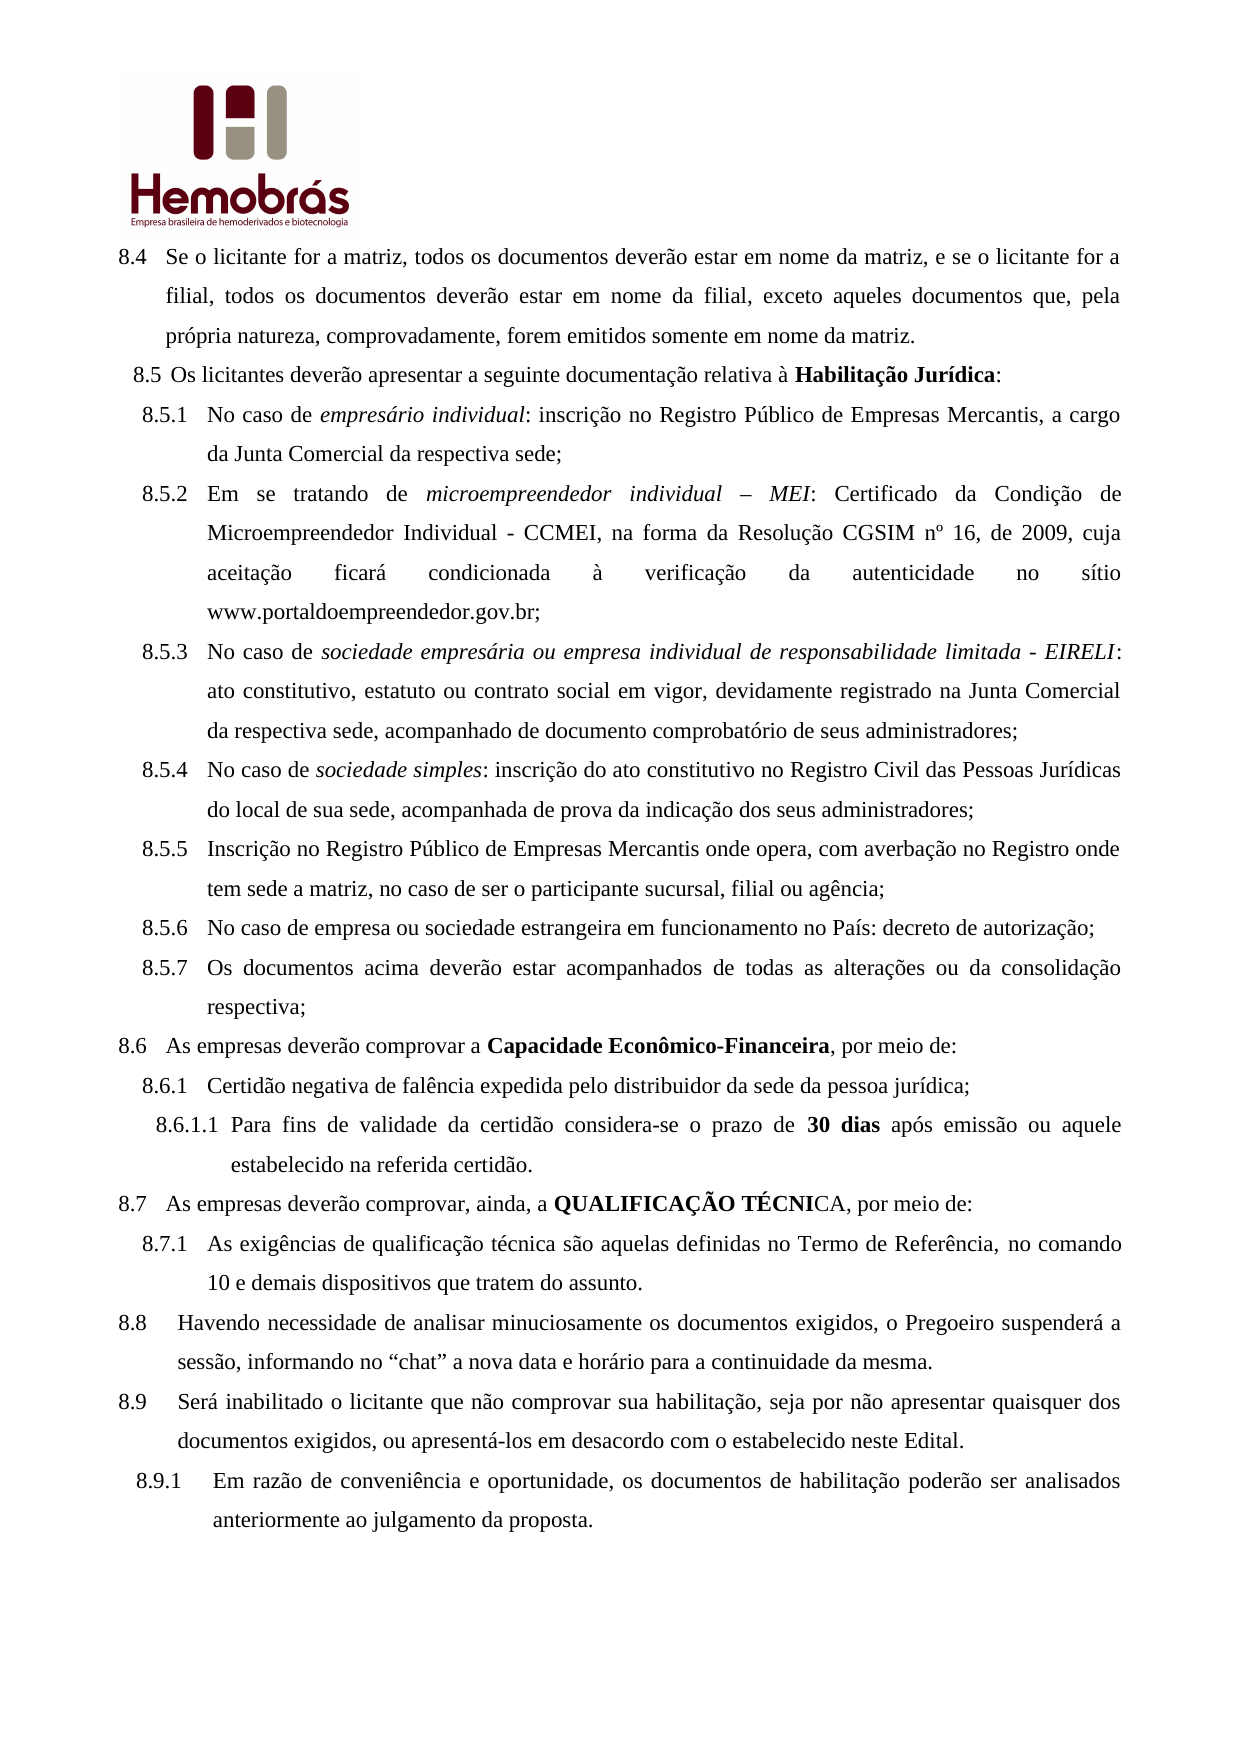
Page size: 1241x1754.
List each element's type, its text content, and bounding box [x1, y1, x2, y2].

list No caso de sociedade simples: inscrição do ato constitutivo no Registro Civil das Pessoas Jurídicas do local de sua sede, acompanhada de prova da indicação dos seus administradores; [142, 756, 1122, 822]
list Inscrição no Registro Público de Empresas Mercantis onde opera, com averbação no Registro onde tem sede a matriz, no caso de ser o participante sucursal, filial ou agência; [142, 835, 1122, 901]
list No caso de sociedade empresária ou empresa individual de responsabilidade limitada - EIRELI: ato constitutivo, estatuto ou contrato social em vigor, devidamente registrado na Junta Comercial da respectiva sede, acompanhado de documento comprobatório de seus administradores; [142, 638, 1122, 743]
list No caso de empresário individual: inscrição no Registro Público de Empresas Mercantis, a cargo da Junta Comercial da respectiva sede; [142, 401, 1122, 467]
list Os documentos acima deverão estar acompanhados de todas as alterações ou da consolidação respectiva; [142, 954, 1122, 1019]
picture [118, 73, 362, 243]
list Em razão de conveniência e oportunidade, os documentos de habilitação poderão ser analisados anteriormente ao julgamento da proposta. [136, 1467, 1122, 1533]
list Havendo necessidade de analisar minuciosamente os documentos exigidos, o Pregoeiro suspenderá a sessão, informando no “chat” a nova data e horário para a continuidade da mesma. [118, 1309, 1122, 1375]
list Se o licitante for a matriz, todos os documentos deverão estar em nome da matriz, e se o licitante for a filial, todos os documentos deverão estar em nome da filial, exceto aqueles documentos que, pela própria natureza, comprovadamente, forem emitidos somente em nome da matriz. [118, 243, 1122, 348]
list As empresas deverão comprovar a Capacidade Econômico-Financeira, por meio de: [118, 1033, 1122, 1059]
list Para fins de validade da certidão considera-se o prazo de 30 dias após emissão ou aquele estabelecido na referida certidão. [156, 1112, 1122, 1177]
list As exigências de qualificação técnica são aquelas definidas no Termo de Referência, no comando 10 e demais dispositivos que tratem do assunto. [142, 1230, 1122, 1296]
list Certidão negativa de falência expedida pelo distribuidor da sede da pessoa jurídica; [142, 1072, 1122, 1098]
list As empresas deverão comprovar, ainda, a QUALIFICAÇÃO TÉCNICA, por meio de: [118, 1191, 1122, 1217]
list Os licitantes deverão apresentar a seguinte documentação relativa à Habilitação Jurídica: [133, 361, 1122, 388]
list Será inabilitado o licitante que não comprovar sua habilitação, seja por não apresentar quaisquer dos documentos exigidos, ou apresentá-los em desacordo com o estabelecido neste Edital. [118, 1388, 1122, 1454]
list No caso de empresa ou sociedade estrangeira em funcionamento no País: decreto de autorização; [142, 914, 1122, 941]
list Em se tratando de microempreendedor individual – MEI: Certificado da Condição de Microempreendedor Individual - CCMEI, na forma da Resolução CGSIM nº 16, de 2009, cuja aceitação ficará condicionada à verificação da autenticidade no sítio www.portaldoempreendedor.gov.br; [142, 480, 1122, 625]
